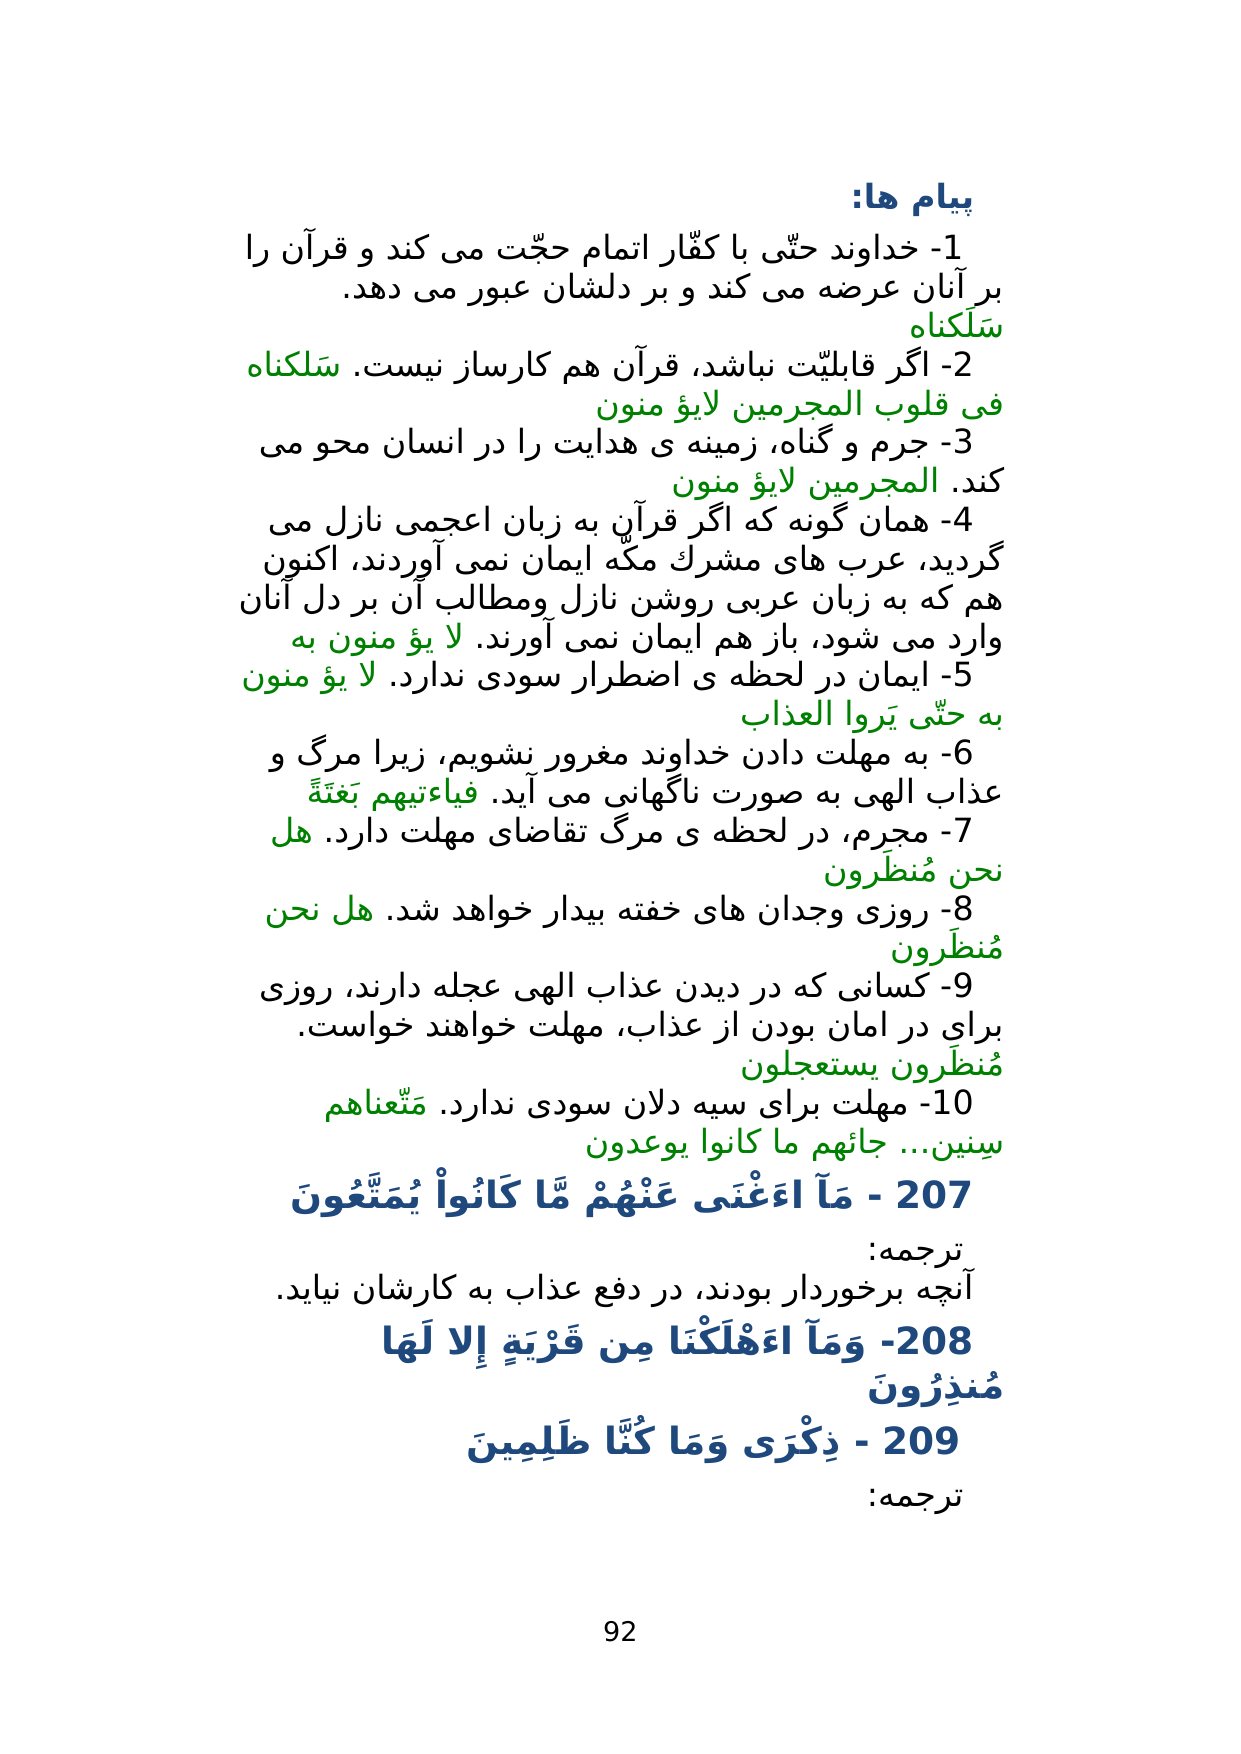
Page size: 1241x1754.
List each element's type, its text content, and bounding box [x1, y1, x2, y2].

text 4- همان گونه كه اگر قرآن به زبان اعجمى نازل مى گرديد، عرب هاى مشرك مكّه ايمان نمى آوردند، اكنون هم كه به زبان عربى روشن نازل ومطالب آن بر دل آنان وارد مى شود، باز هم ايمان نمى آورند. لا يؤ منون به [236, 501, 1004, 656]
text 10- مهلت براى سيه دلان سودى ندارد. مَتّعناهم سِنين... جائهم ما كانوا يوعدون [236, 1083, 1004, 1161]
text 7- مجرم، در لحظه ى مرگ تقاضاى مهلت دارد. هل نحن مُنظَرون [236, 811, 1004, 889]
text آنچه برخوردار بودند، در دفع عذاب به كارشان نيايد. [236, 1268, 1004, 1307]
text 3- جرم و گناه، زمينه ى هدايت را در انسان محو مى كند. المجرمين لايؤ منون [236, 423, 1004, 501]
text 8- روزى وجدان هاى خفته بيدار خواهد شد. هل نحن مُنظَرون [236, 889, 1004, 967]
subtitle 209 - ذِكْرَى وَمَا كُنَّا ظَلِمِينَ [236, 1420, 1004, 1463]
text 9- كسانى كه در ديدن عذاب الهى عجله دارند، روزى براى در امان بودن از عذاب، مهلت خواهند خواست. مُنظَرون يستعجلون [236, 967, 1004, 1083]
text 6- به مهلت دادن خداوند مغرور نشويم، زيرا مرگ و عذاب الهى به صورت ناگهانى مى آيد. فياءتيهم بَغتَةً [236, 734, 1004, 811]
subtitle 207 - مَآ اءَغْنَى عَنْهُمْ مَّا كَانُواْ يُمَتَّعُونَ [236, 1173, 1004, 1217]
subtitle 208- وَمَآ اءَهْلَكْنَا مِن قَرْيَةٍ إِلا لَهَا مُنذِرُونَ [236, 1320, 1004, 1407]
text 5- ايمان در لحظه ى اضطرار سودى ندارد. لا يؤ منون به حتّى يَروا العذاب [236, 656, 1004, 734]
text 2- اگر قابليّت نباشد، قرآن هم كارساز نيست. سَلكناه فى قلوب المجرمين لايؤ منون [236, 345, 1004, 423]
text 1- خداوند حتّى با كفّار اتمام حجّت مى كند و قرآن را بر آنان عرضه مى كند و بر دلشان عبور مى دهد. سَلَكناه [236, 228, 1004, 345]
subtitle پيام ها: [236, 177, 1004, 216]
text ترجمه: [236, 1230, 1004, 1268]
text ترجمه: [236, 1476, 1004, 1515]
